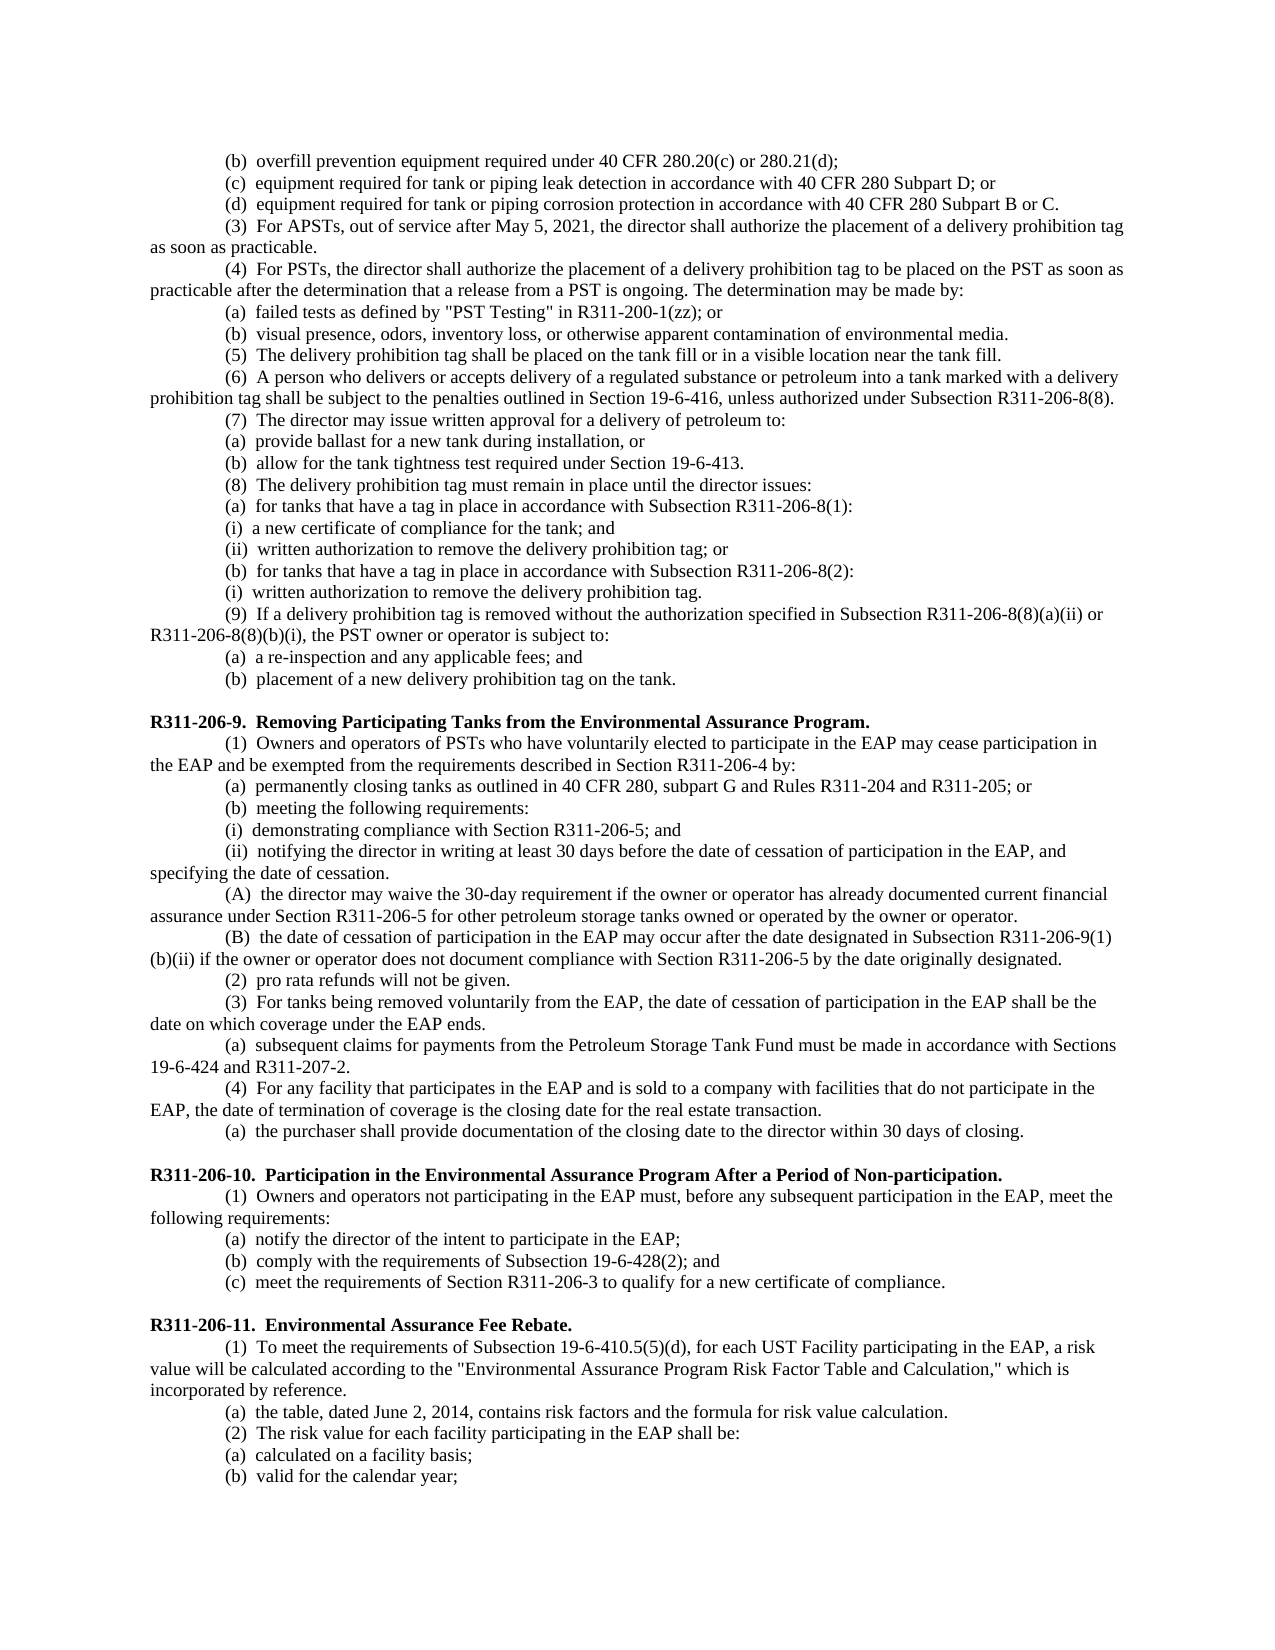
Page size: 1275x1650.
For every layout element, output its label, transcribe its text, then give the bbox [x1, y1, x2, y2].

text (b) visual presence, odors, inventory loss, or otherwise apparent contamination of environmental media. [150, 322, 1125, 344]
text R311-206-10. Participation in the Environmental Assurance Program After a Period of Non-participation. [150, 1163, 1125, 1185]
text (6) A person who delivers or accepts delivery of a regulated substance or petroleum into a tank marked with a delivery prohibition tag shall be subject to the penalties outlined in Section 19-6-416, unless authorized under Subsection R311-206-8(8). [150, 366, 1125, 409]
text (ii) written authorization to remove the delivery prohibition tag; or [150, 538, 1125, 560]
text (i) written authorization to remove the delivery prohibition tag. [150, 581, 1125, 603]
text R311-206-9. Removing Participating Tanks from the Environmental Assurance Program. [150, 711, 1125, 732]
text (c) meet the requirements of Section R311-206-3 to qualify for a new certificate of compliance. [150, 1271, 1125, 1293]
text (a) for tanks that have a tag in place in accordance with Subsection R311-206-8(1): [150, 495, 1125, 517]
text (b) overfill prevention equipment required under 40 CFR 280.20(c) or 280.21(d); [150, 150, 1125, 172]
text R311-206-11. Environmental Assurance Fee Rebate. [150, 1314, 1125, 1336]
text (4) For PSTs, the director shall authorize the placement of a delivery prohibition tag to be placed on the PST as soon as practicable after the determination that a release from a PST is ongoing. The determination may be made by: [150, 258, 1125, 301]
text (4) For any facility that participates in the EAP and is sold to a company with facilities that do not participate in the EAP, the date of termination of coverage is the closing date for the real estate transaction. [150, 1077, 1125, 1120]
text (b) allow for the tank tightness test required under Section 19-6-413. [150, 452, 1125, 473]
text (2) The risk value for each facility participating in the EAP shall be: [150, 1422, 1125, 1444]
text (A) the director may waive the 30-day requirement if the owner or operator has already documented current financial assurance under Section R311-206-5 for other petroleum storage tanks owned or operated by the owner or operator. [150, 883, 1125, 926]
text (a) a re-inspection and any applicable fees; and [150, 646, 1125, 667]
text (c) equipment required for tank or piping leak detection in accordance with 40 CFR 280 Subpart D; or [150, 172, 1125, 193]
text (i) a new certificate of compliance for the tank; and [150, 517, 1125, 538]
text (3) For APSTs, out of service after May 5, 2021, the director shall authorize the placement of a delivery prohibition tag as soon as practicable. [150, 215, 1125, 258]
text (a) provide ballast for a new tank during installation, or [150, 430, 1125, 452]
text (2) pro rata refunds will not be given. [150, 969, 1125, 991]
text (9) If a delivery prohibition tag is removed without the authorization specified in Subsection R311-206-8(8)(a)(ii) or R311-206-8(8)(b)(i), the PST owner or operator is subject to: [150, 603, 1125, 646]
text (ii) notifying the director in writing at least 30 days before the date of cessation of participation in the EAP, and specifying the date of cessation. [150, 840, 1125, 883]
text (a) permanently closing tanks as outlined in 40 CFR 280, subpart G and Rules R311-204 and R311-205; or [150, 775, 1125, 797]
text (1) To meet the requirements of Subsection 19-6-410.5(5)(d), for each UST Facility participating in the EAP, a risk value will be calculated according to the "Environmental Assurance Program Risk Factor Table and Calculation," which is incorporated by reference. [150, 1336, 1125, 1401]
text (a) notify the director of the intent to participate in the EAP; [150, 1228, 1125, 1250]
text (B) the date of cessation of participation in the EAP may occur after the date designated in Subsection R311-206-9(1)(b)(ii) if the owner or operator does not document compliance with Section R311-206-5 by the date originally designated. [150, 926, 1125, 969]
text (b) for tanks that have a tag in place in accordance with Subsection R311-206-8(2): [150, 560, 1125, 581]
text (a) the table, dated June 2, 2014, contains risk factors and the formula for risk value calculation. [150, 1401, 1125, 1422]
text (a) calculated on a facility basis; [150, 1444, 1125, 1465]
text (i) demonstrating compliance with Section R311-206-5; and [150, 818, 1125, 840]
text (7) The director may issue written approval for a delivery of petroleum to: [150, 409, 1125, 430]
text (8) The delivery prohibition tag must remain in place until the director issues: [150, 473, 1125, 495]
text (b) meeting the following requirements: [150, 797, 1125, 818]
text (a) failed tests as defined by "PST Testing" in R311-200-1(zz); or [150, 301, 1125, 322]
text (b) valid for the calendar year; [150, 1465, 1125, 1487]
text (a) subsequent claims for payments from the Petroleum Storage Tank Fund must be made in accordance with Sections 19-6-424 and R311-207-2. [150, 1034, 1125, 1077]
text (a) the purchaser shall provide documentation of the closing date to the director within 30 days of closing. [150, 1120, 1125, 1142]
text (1) Owners and operators of PSTs who have voluntarily elected to participate in the EAP may cease participation in the EAP and be exempted from the requirements described in Section R311-206-4 by: [150, 732, 1125, 775]
text (b) comply with the requirements of Subsection 19-6-428(2); and [150, 1250, 1125, 1271]
text (3) For tanks being removed voluntarily from the EAP, the date of cessation of participation in the EAP shall be the date on which coverage under the EAP ends. [150, 991, 1125, 1034]
text (b) placement of a new delivery prohibition tag on the tank. [150, 667, 1125, 689]
text (1) Owners and operators not participating in the EAP must, before any subsequent participation in the EAP, meet the following requirements: [150, 1185, 1125, 1228]
text (5) The delivery prohibition tag shall be placed on the tank fill or in a visible location near the tank fill. [150, 344, 1125, 366]
text (d) equipment required for tank or piping corrosion protection in accordance with 40 CFR 280 Subpart B or C. [150, 193, 1125, 215]
